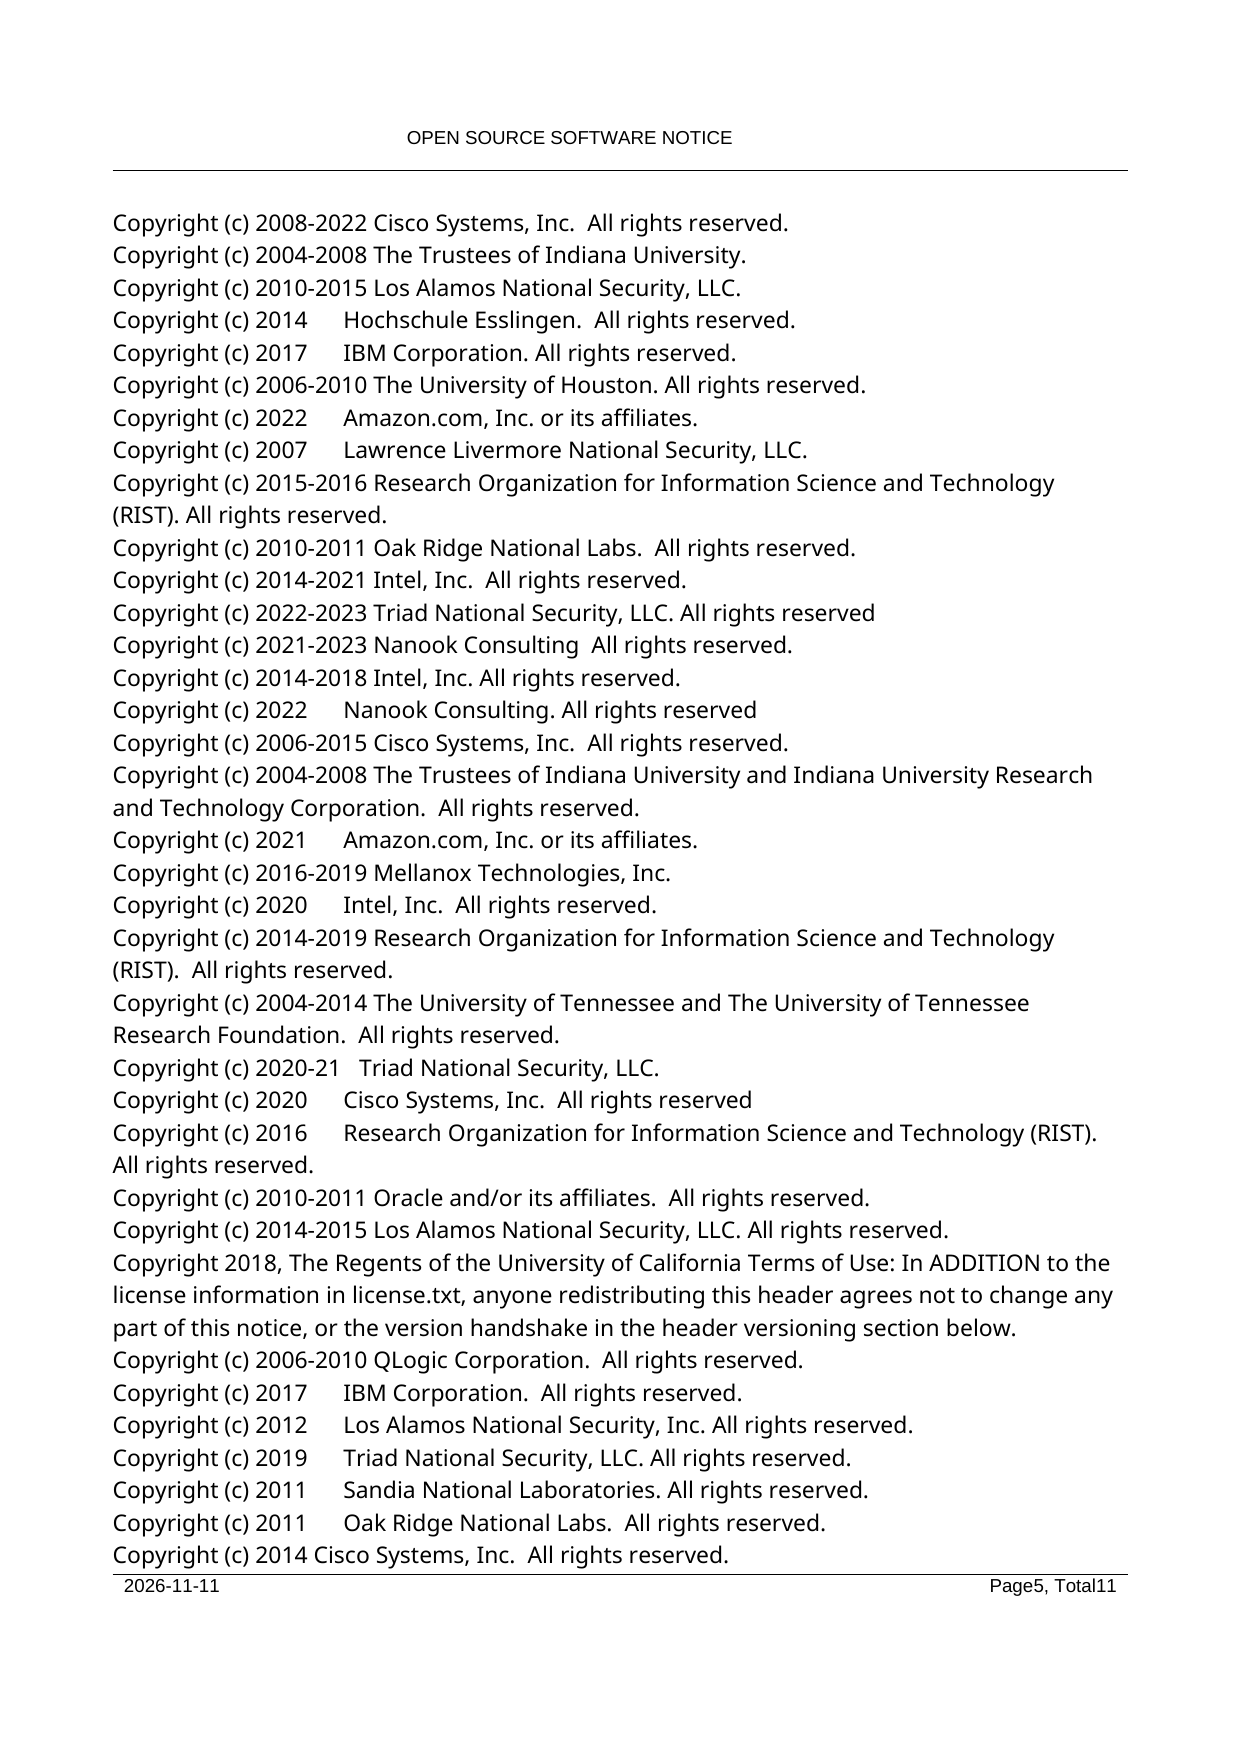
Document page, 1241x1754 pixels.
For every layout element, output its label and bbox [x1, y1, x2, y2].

text [112, 206, 1128, 1571]
